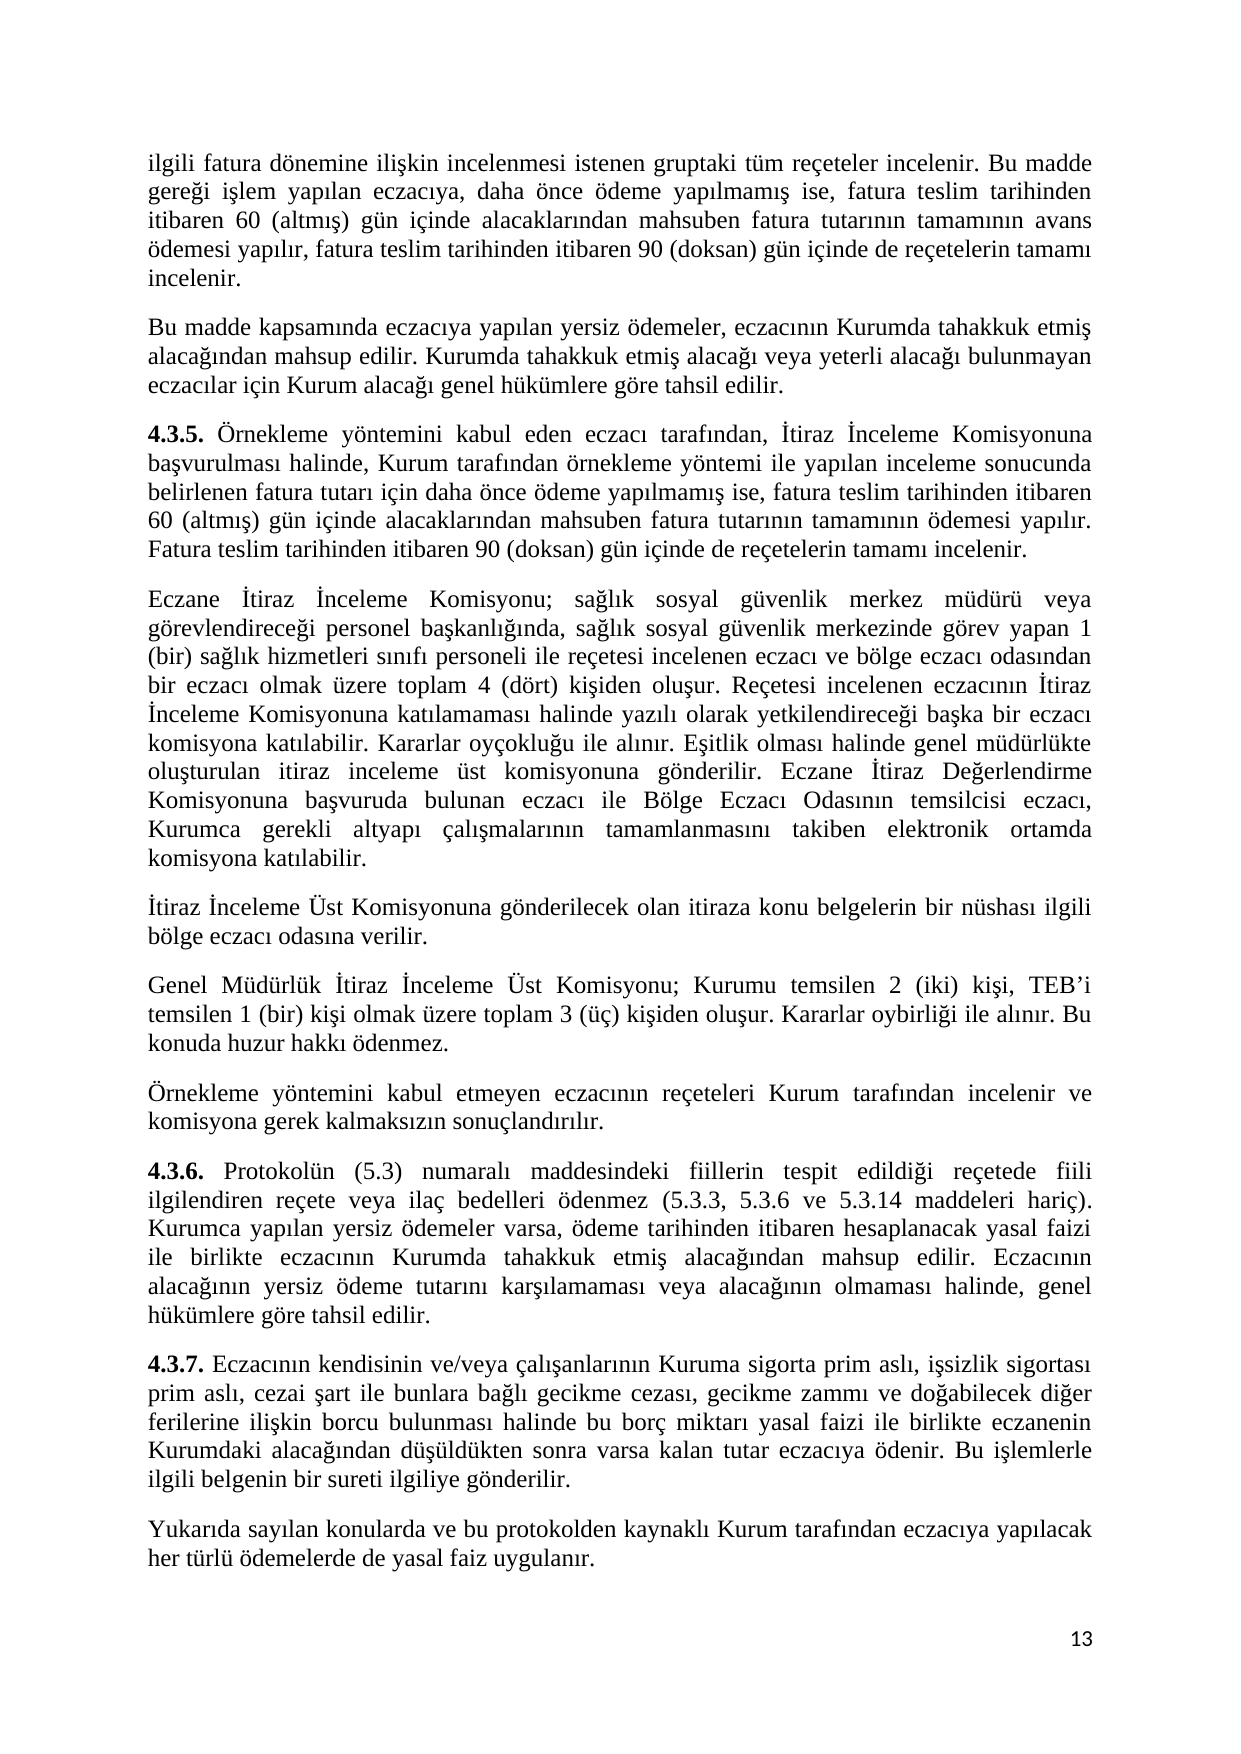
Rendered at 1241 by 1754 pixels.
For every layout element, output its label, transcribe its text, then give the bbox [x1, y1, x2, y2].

text 4.3.7. Eczacının kendisinin ve/veya çalışanlarının Kuruma sigorta prim aslı, işsizlik sigortası prim aslı, cezai şart ile bunlara bağlı gecikme cezası, gecikme zammı ve doğabilecek diğer ferilerine ilişkin borcu bulunması halinde bu borç miktarı yasal faizi ile birlikte eczanenin Kurumdaki alacağından düşüldükten sonra varsa kalan tutar eczacıya ödenir. Bu işlemlerle ilgili belgenin bir sureti ilgiliye gönderilir. [148, 1349, 1093, 1493]
text Genel Müdürlük İtiraz İnceleme Üst Komisyonu; Kurumu temsilen 2 (iki) kişi, TEB’i temsilen 1 (bir) kişi olmak üzere toplam 3 (üç) kişiden oluşur. Kararlar oybirliği ile alınır. Bu konuda huzur hakkı ödenmez. [148, 971, 1093, 1057]
text Bu madde kapsamında eczacıya yapılan yersiz ödemeler, eczacının Kurumda tahakkuk etmiş alacağından mahsup edilir. Kurumda tahakkuk etmiş alacağı veya yeterli alacağı bulunmayan eczacılar için Kurum alacağı genel hükümlere göre tahsil edilir. [148, 312, 1093, 398]
text Örnekleme yöntemini kabul etmeyen eczacının reçeteleri Kurum tarafından incelenir ve komisyona gerek kalmaksızın sonuçlandırılır. [148, 1078, 1093, 1135]
text 4.3.6. Protokolün (5.3) numaralı maddesindeki fiillerin tespit edildiği reçetede fiili ilgilendiren reçete veya ilaç bedelleri ödenmez (5.3.3, 5.3.6 ve 5.3.14 maddeleri hariç). Kurumca yapılan yersiz ödemeler varsa, ödeme tarihinden itibaren hesaplanacak yasal faizi ile birlikte eczacının Kurumda tahakkuk etmiş alacağından mahsup edilir. Eczacının alacağının yersiz ödeme tutarını karşılamaması veya alacağının olmaması halinde, genel hükümlere göre tahsil edilir. [148, 1156, 1093, 1328]
text 4.3.5. Örnekleme yöntemini kabul eden eczacı tarafından, İtiraz İnceleme Komisyonuna başvurulması halinde, Kurum tarafından örnekleme yöntemi ile yapılan inceleme sonucunda belirlenen fatura tutarı için daha önce ödeme yapılmamış ise, fatura teslim tarihinden itibaren 60 (altmış) gün içinde alacaklarından mahsuben fatura tutarının tamamının ödemesi yapılır. Fatura teslim tarihinden itibaren 90 (doksan) gün içinde de reçetelerin tamamı incelenir. [148, 419, 1093, 563]
text Eczane İtiraz İnceleme Komisyonu; sağlık sosyal güvenlik merkez müdürü veya görevlendireceği personel başkanlığında, sağlık sosyal güvenlik merkezinde görev yapan 1 (bir) sağlık hizmetleri sınıfı personeli ile reçetesi incelenen eczacı ve bölge eczacı odasından bir eczacı olmak üzere toplam 4 (dört) kişiden oluşur. Reçetesi incelenen eczacının İtiraz İnceleme Komisyonuna katılamaması halinde yazılı olarak yetkilendireceği başka bir eczacı komisyona katılabilir. Kararlar oyçokluğu ile alınır. Eşitlik olması halinde genel müdürlükte oluşturulan itiraz inceleme üst komisyonuna gönderilir. Eczane İtiraz Değerlendirme Komisyonuna başvuruda bulunan eczacı ile Bölge Eczacı Odasının temsilcisi eczacı, Kurumca gerekli altyapı çalışmalarının tamamlanmasını takiben elektronik ortamda komisyona katılabilir. [148, 584, 1093, 871]
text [148, 148, 1093, 291]
text Yukarıda sayılan konularda ve bu protokolden kaynaklı Kurum tarafından eczacıya yapılacak her türlü ödemelerde de yasal faiz uygulanır. [148, 1514, 1093, 1571]
text İtiraz İnceleme Üst Komisyonuna gönderilecek olan itiraza konu belgelerin bir nüshası ilgili bölge eczacı odasına verilir. [148, 892, 1093, 950]
